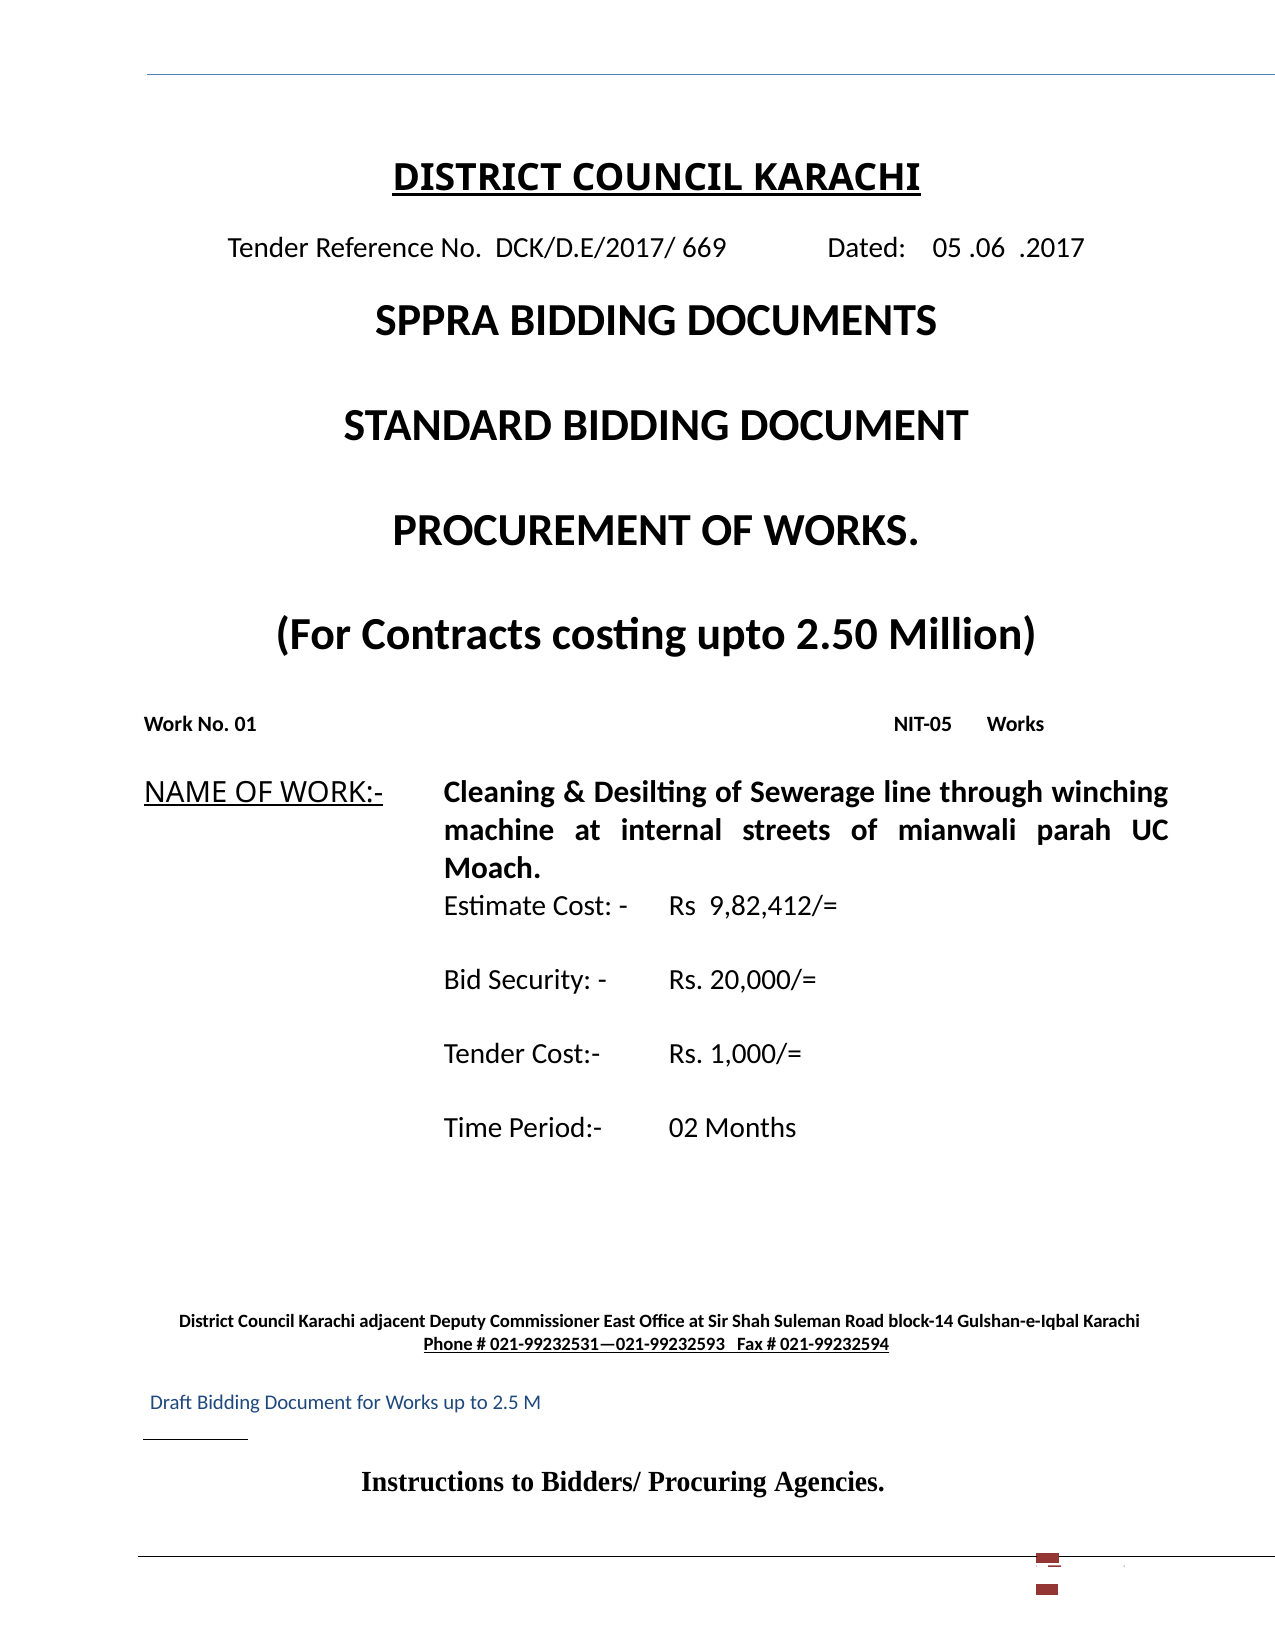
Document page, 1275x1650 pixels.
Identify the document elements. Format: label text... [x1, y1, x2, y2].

text Tender Cost:- Rs. 1,000/= [143, 1035, 1169, 1071]
text NAME OF WORK:- Cleaning & Desilting of Sewerage line through winching machine at internal streets of mianwali parah UC Moach. [143, 771, 1169, 887]
text Phone # 021-99232531—021-99232593 Fax # 021-99232594 [143, 1332, 1169, 1355]
text Estimate Cost: - Rs 9,82,412/= [143, 887, 1169, 922]
text (For Contracts costing upto 2.50 Million) [143, 605, 1169, 661]
text Bid Security: - Rs. 20,000/= [143, 961, 1169, 997]
text District Council Karachi adjacent Deputy Commissioner East Office at Sir Shah Suleman Road block-14 Gulshan-e-Iqbal Karachi [150, 1306, 1169, 1332]
text DISTRICT COUNCIL KARACHI [143, 150, 1169, 201]
text STANDARD BIDDING DOCUMENT [143, 396, 1169, 452]
text PROCUREMENT OF WORKS. [143, 501, 1169, 557]
text Work No. 01 NIT-05 Works [143, 710, 1169, 737]
text SPPRA BIDDING DOCUMENTS [143, 291, 1169, 347]
text Tender Reference No. DCK/D.E/2017/ 669 Dated: 05 .06 .2017 [143, 229, 1169, 265]
text Time Period:- 02 Months [143, 1109, 1169, 1145]
text Draft Bidding Document for Works up to 2.5 M [150, 1388, 1169, 1415]
text Instructions to Bidders/ Procuring Agencies. [150, 1465, 1169, 1498]
